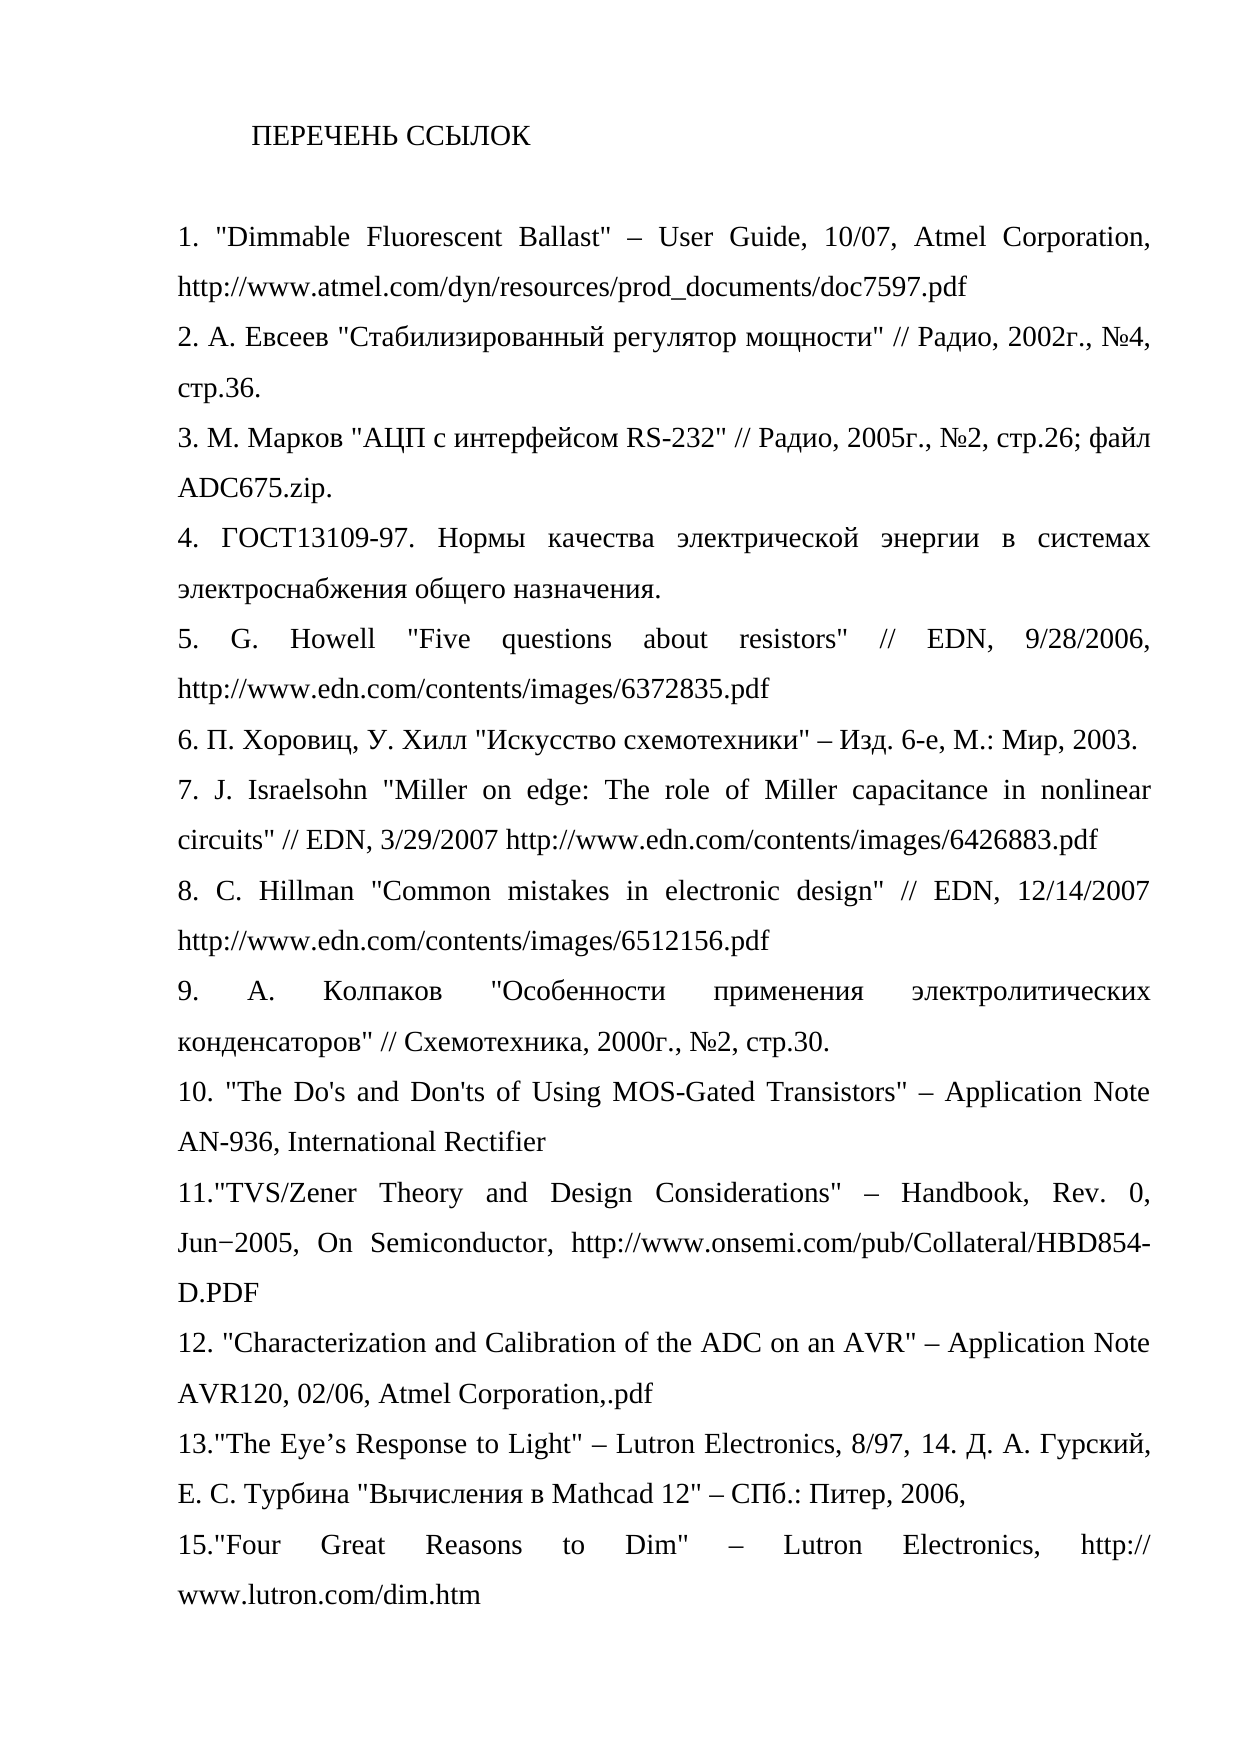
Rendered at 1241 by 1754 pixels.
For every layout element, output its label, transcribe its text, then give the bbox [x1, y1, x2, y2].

text 8. C. Hillman "Common mistakes in electronic design" // EDN, 12/14/2007 http://www.edn.com/contents/images/6512156.pdf [177, 873, 1152, 957]
text 4. ГОСТ13109-97. Нормы качества электрической энергии в системах электроснабжения общего назначения. [177, 521, 1152, 604]
text 3. М. Марков "АЦП с интерфейсом RS-232" // Радио, 2005г., №2, стр.26; файл ADC675.zip. [177, 420, 1152, 504]
text 7. J. Israelsohn "Miller on edge: The role of Miller capacitance in nonlinear circuits" // EDN, 3/29/2007 http://www.edn.com/contents/images/6426883.pdf [177, 772, 1152, 856]
text 1. "Dimmable Fluorescent Ballast" – User Guide, 10/07, Atmel Corporation, http://www.atmel.com/dyn/resources/prod_documents/doc7597.pdf [177, 219, 1152, 303]
text 6. П. Хоровиц, У. Хилл "Искусство схемотехники" – Изд. 6-е, М.: Мир, 2003. [177, 722, 1152, 755]
text 10. "The Do's and Don'ts of Using MOS-Gated Transistors" – Application Note AN-936, International Rectifier [177, 1074, 1152, 1158]
text ПЕРЕЧЕНЬ ССЫЛОК [177, 118, 1152, 152]
text 13."The Eye’s Response to Light" – Lutron Electronics, 8/97, 14. Д. А. Гурский, Е. С. Турбина "Вычисления в Mathcad 12" – СПб.: Питер, 2006, [177, 1426, 1152, 1510]
text 12. "Characterization and Calibration of the ADC on an AVR" – Application Note AVR120, 02/06, Atmel Corporation,.pdf [177, 1326, 1152, 1409]
text 2. А. Евсеев "Стабилизированный регулятор мощности" // Радио, 2002г., №4, стр.36. [177, 319, 1152, 403]
text 5. G. Howell "Five questions about resistors" // EDN, 9/28/2006, http://www.edn.com/contents/images/6372835.pdf [177, 621, 1152, 705]
text 11."TVS/Zener Theory and Design Considerations" – Handbook, Rev. 0, Jun−2005, On Semiconductor, http://www.onsemi.com/pub/Collateral/HBD854-D.PDF [177, 1175, 1152, 1309]
text 9. А. Колпаков "Особенности применения электролитических конденсаторов" // Схемотехника, 2000г., №2, стр.30. [177, 973, 1152, 1057]
text 15."Four Great Reasons to Dim" – Lutron Electronics, http:// www.lutron.com/dim.htm [177, 1527, 1152, 1611]
